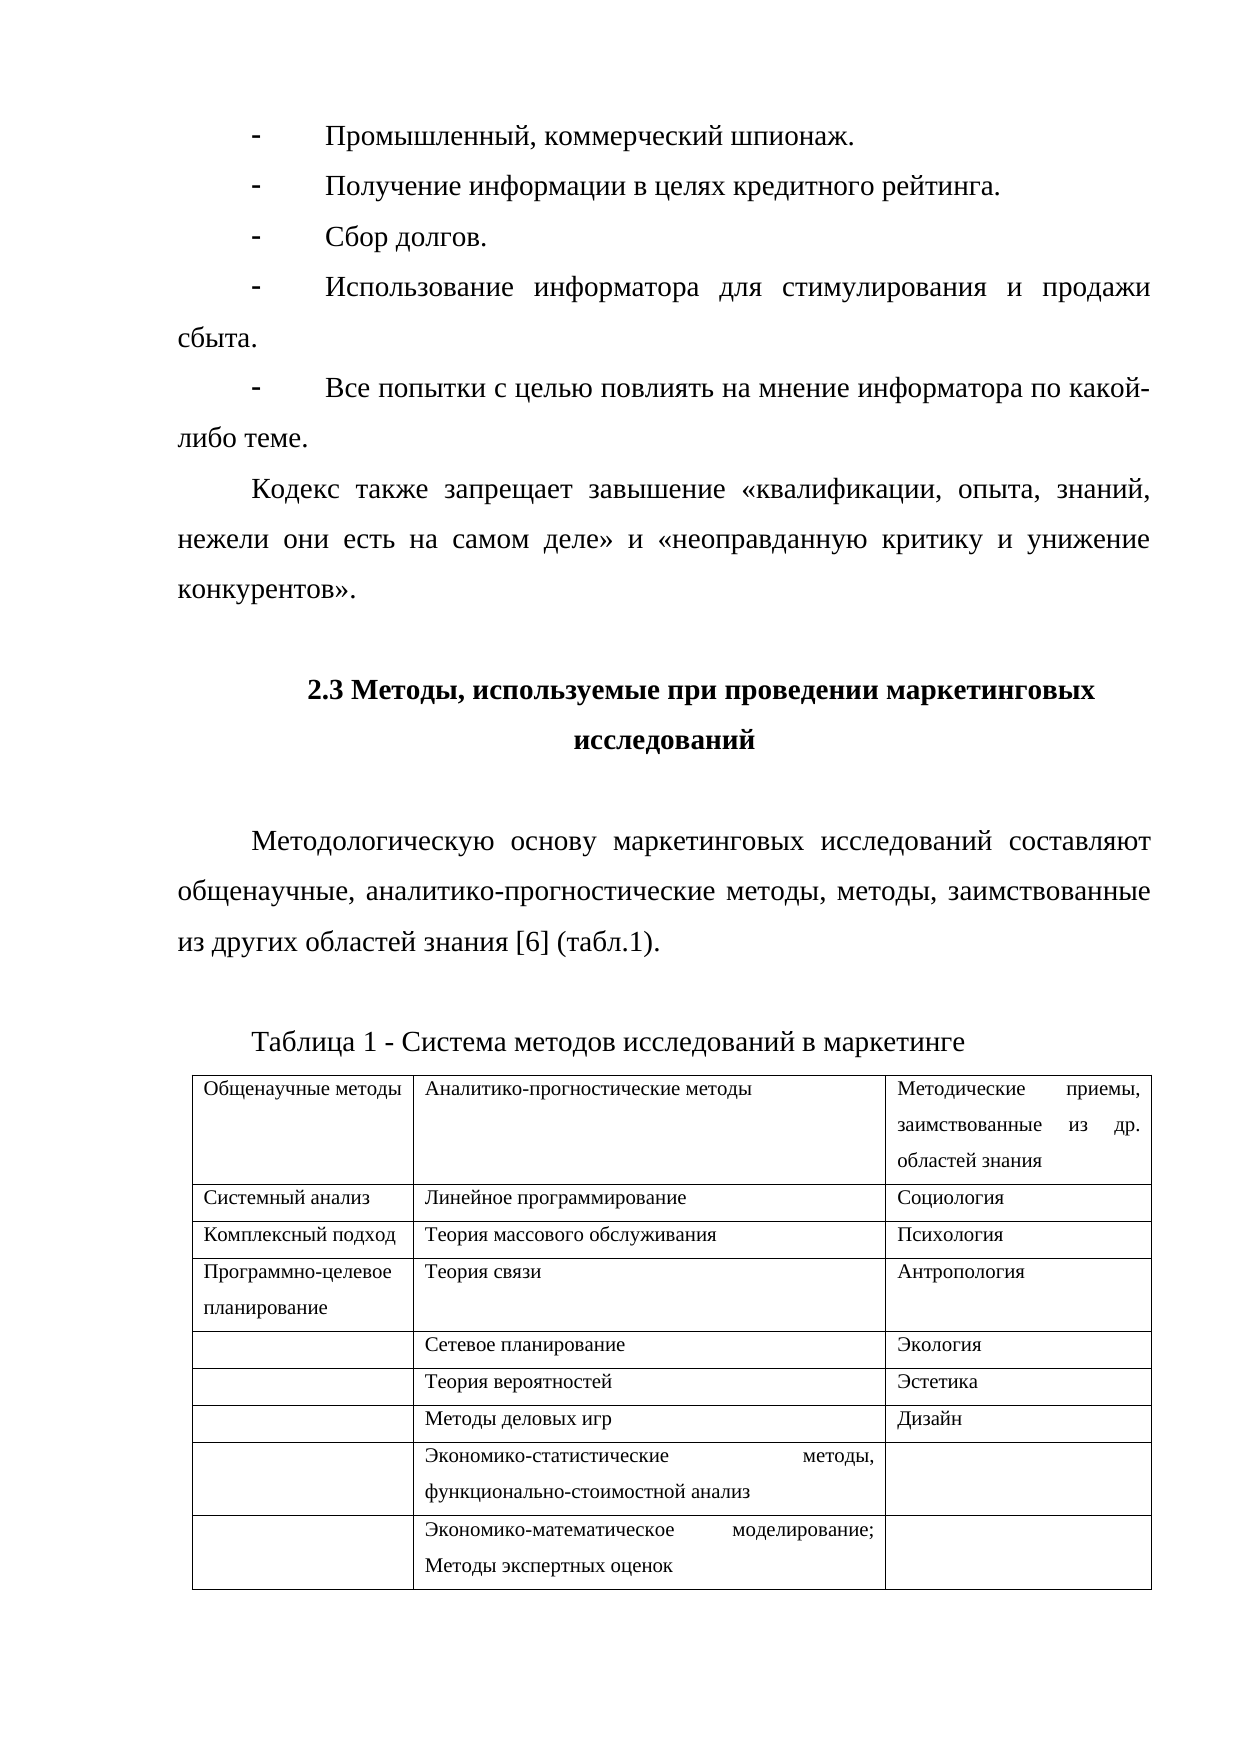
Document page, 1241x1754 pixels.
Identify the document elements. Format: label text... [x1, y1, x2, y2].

table_cell [193, 1443, 413, 1515]
list Получение информации в целях кредитного рейтинга. [177, 168, 1152, 202]
table_cell Системный анализ [193, 1185, 413, 1221]
table_cell [193, 1516, 413, 1588]
table_cell Психология [886, 1222, 1151, 1258]
table_cell [886, 1443, 1151, 1515]
table_cell Эстетика [886, 1369, 1151, 1405]
table_cell Сетевое планирование [414, 1332, 885, 1368]
table_cell [886, 1516, 1151, 1588]
table_cell [193, 1369, 413, 1405]
table_header Аналитико-прогностические методы [414, 1076, 885, 1184]
table_cell Антропология [886, 1259, 1151, 1331]
table_cell Программно-целевое планирование [193, 1259, 413, 1331]
text Кодекс также запрещает завышение «квалификации, опыта, знаний, нежели они есть на самом деле» и «неоправданную критику и унижение конкурентов». [177, 471, 1152, 605]
table_cell [193, 1332, 413, 1368]
text Методологическую основу маркетинговых исследований составляют общенаучные, аналитико-прогностические методы, методы, заимствованные из других областей знания [6] (табл.1). [177, 823, 1152, 957]
table_cell Теория вероятностей [414, 1369, 885, 1405]
table_cell Линейное программирование [414, 1185, 885, 1221]
list Промышленный, коммерческий шпионаж. [177, 118, 1152, 152]
list Сбор долгов. [177, 219, 1152, 253]
table_cell Комплексный подход [193, 1222, 413, 1258]
text Таблица 1 - Система методов исследований в маркетинге [177, 1024, 1152, 1058]
table_header Общенаучные методы [193, 1076, 413, 1184]
table_cell [193, 1406, 413, 1442]
table_header Методические приемы, заимствованные из др. областей знания [886, 1076, 1151, 1184]
table_cell Экология [886, 1332, 1151, 1368]
list Все попытки с целью повлиять на мнение информатора по какой-либо теме. [177, 370, 1152, 454]
table_cell Дизайн [886, 1406, 1151, 1442]
table_cell Экономико-статистические методы, функционально-стоимостной анализ [414, 1443, 885, 1515]
table_cell Экономико-математическое моделирование; Методы экспертных оценок [414, 1516, 885, 1588]
list Использование информатора для стимулирования и продажи сбыта. [177, 269, 1152, 353]
text 2.3 Методы, используемые при проведении маркетинговых исследований [177, 672, 1152, 756]
table_cell Теория связи [414, 1259, 885, 1331]
table_cell Теория массового обслуживания [414, 1222, 885, 1258]
table_cell Методы деловых игр [414, 1406, 885, 1442]
table_cell Социология [886, 1185, 1151, 1221]
